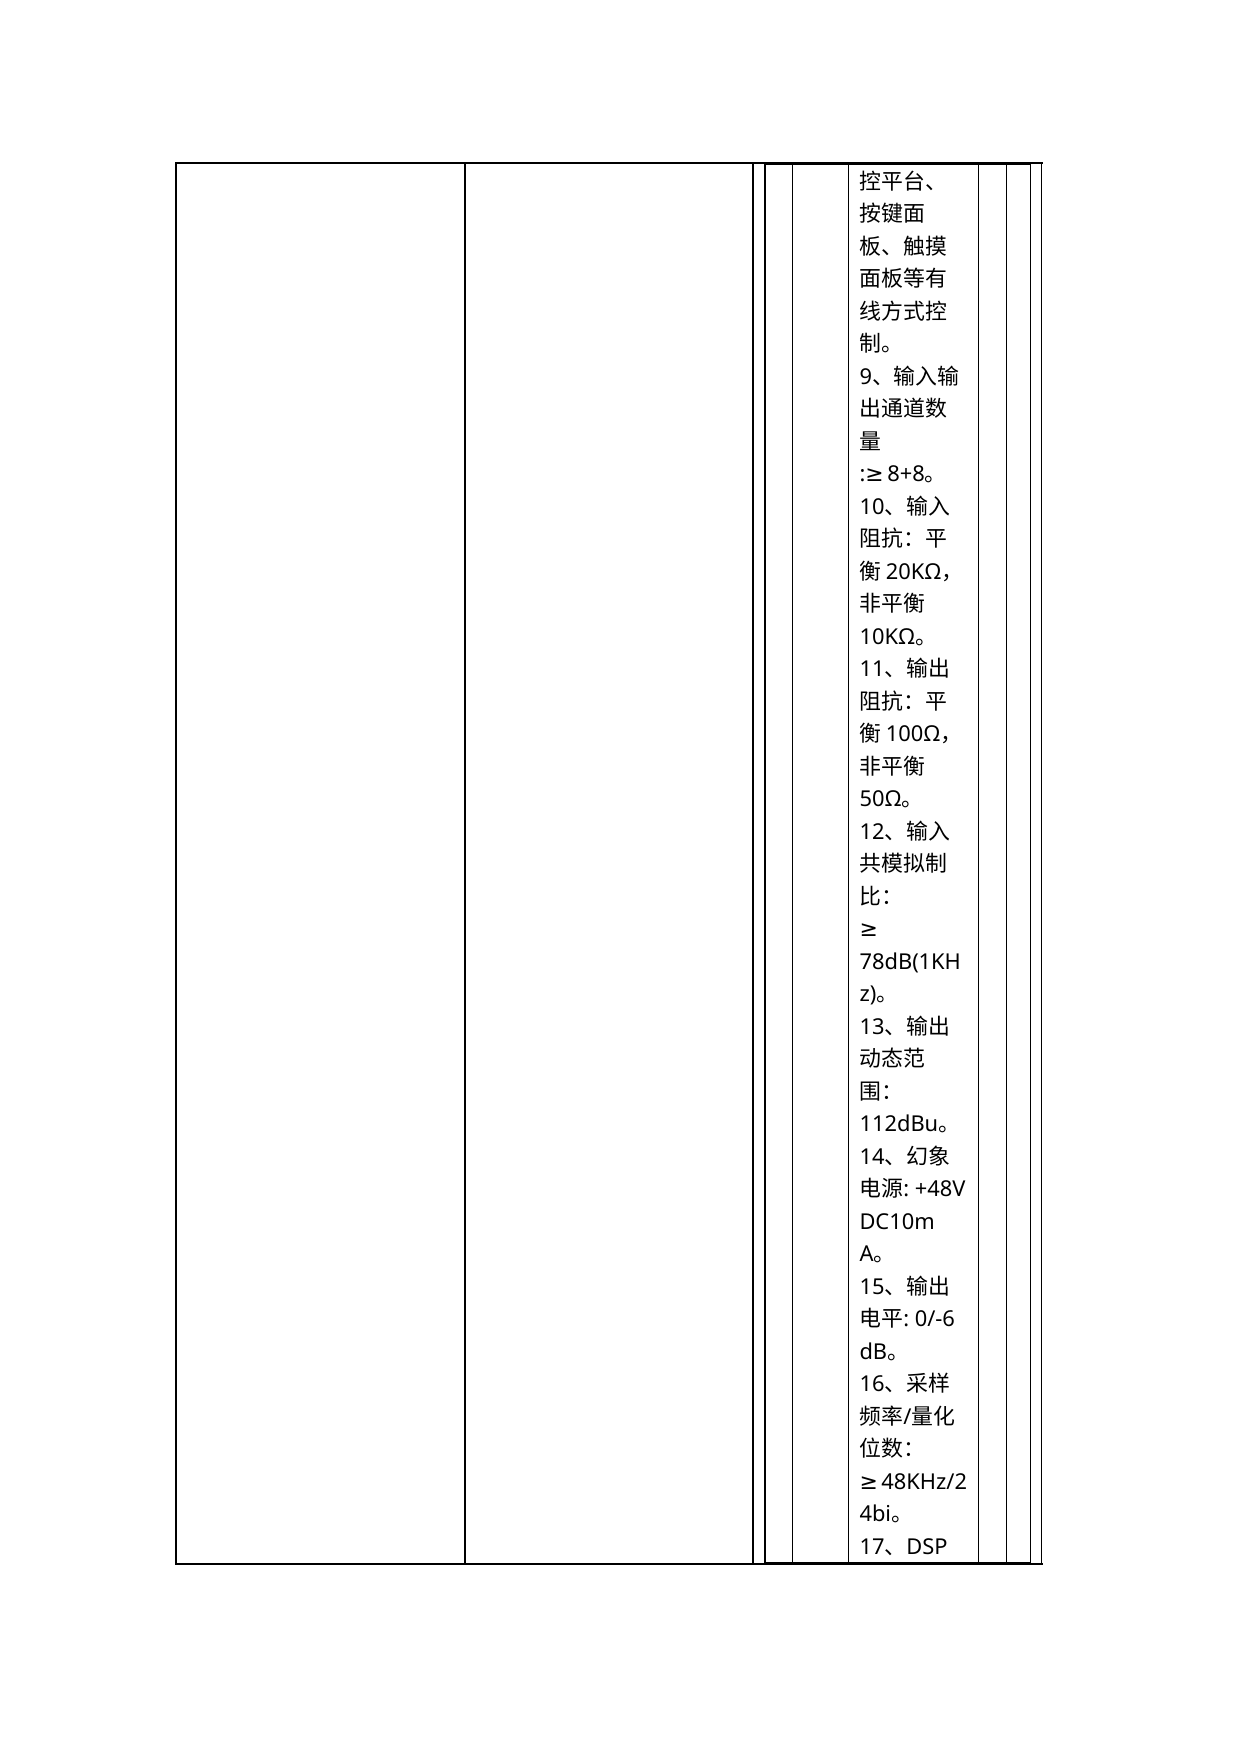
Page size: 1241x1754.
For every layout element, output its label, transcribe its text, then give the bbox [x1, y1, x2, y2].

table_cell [793, 165, 848, 1562]
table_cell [1007, 165, 1030, 1562]
table_cell ▲ [466, 164, 752, 1563]
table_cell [849, 165, 978, 1562]
table_cell 1 [177, 164, 464, 1563]
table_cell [1031, 164, 1041, 1563]
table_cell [979, 165, 1006, 1562]
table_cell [754, 164, 764, 1563]
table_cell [766, 165, 792, 1562]
